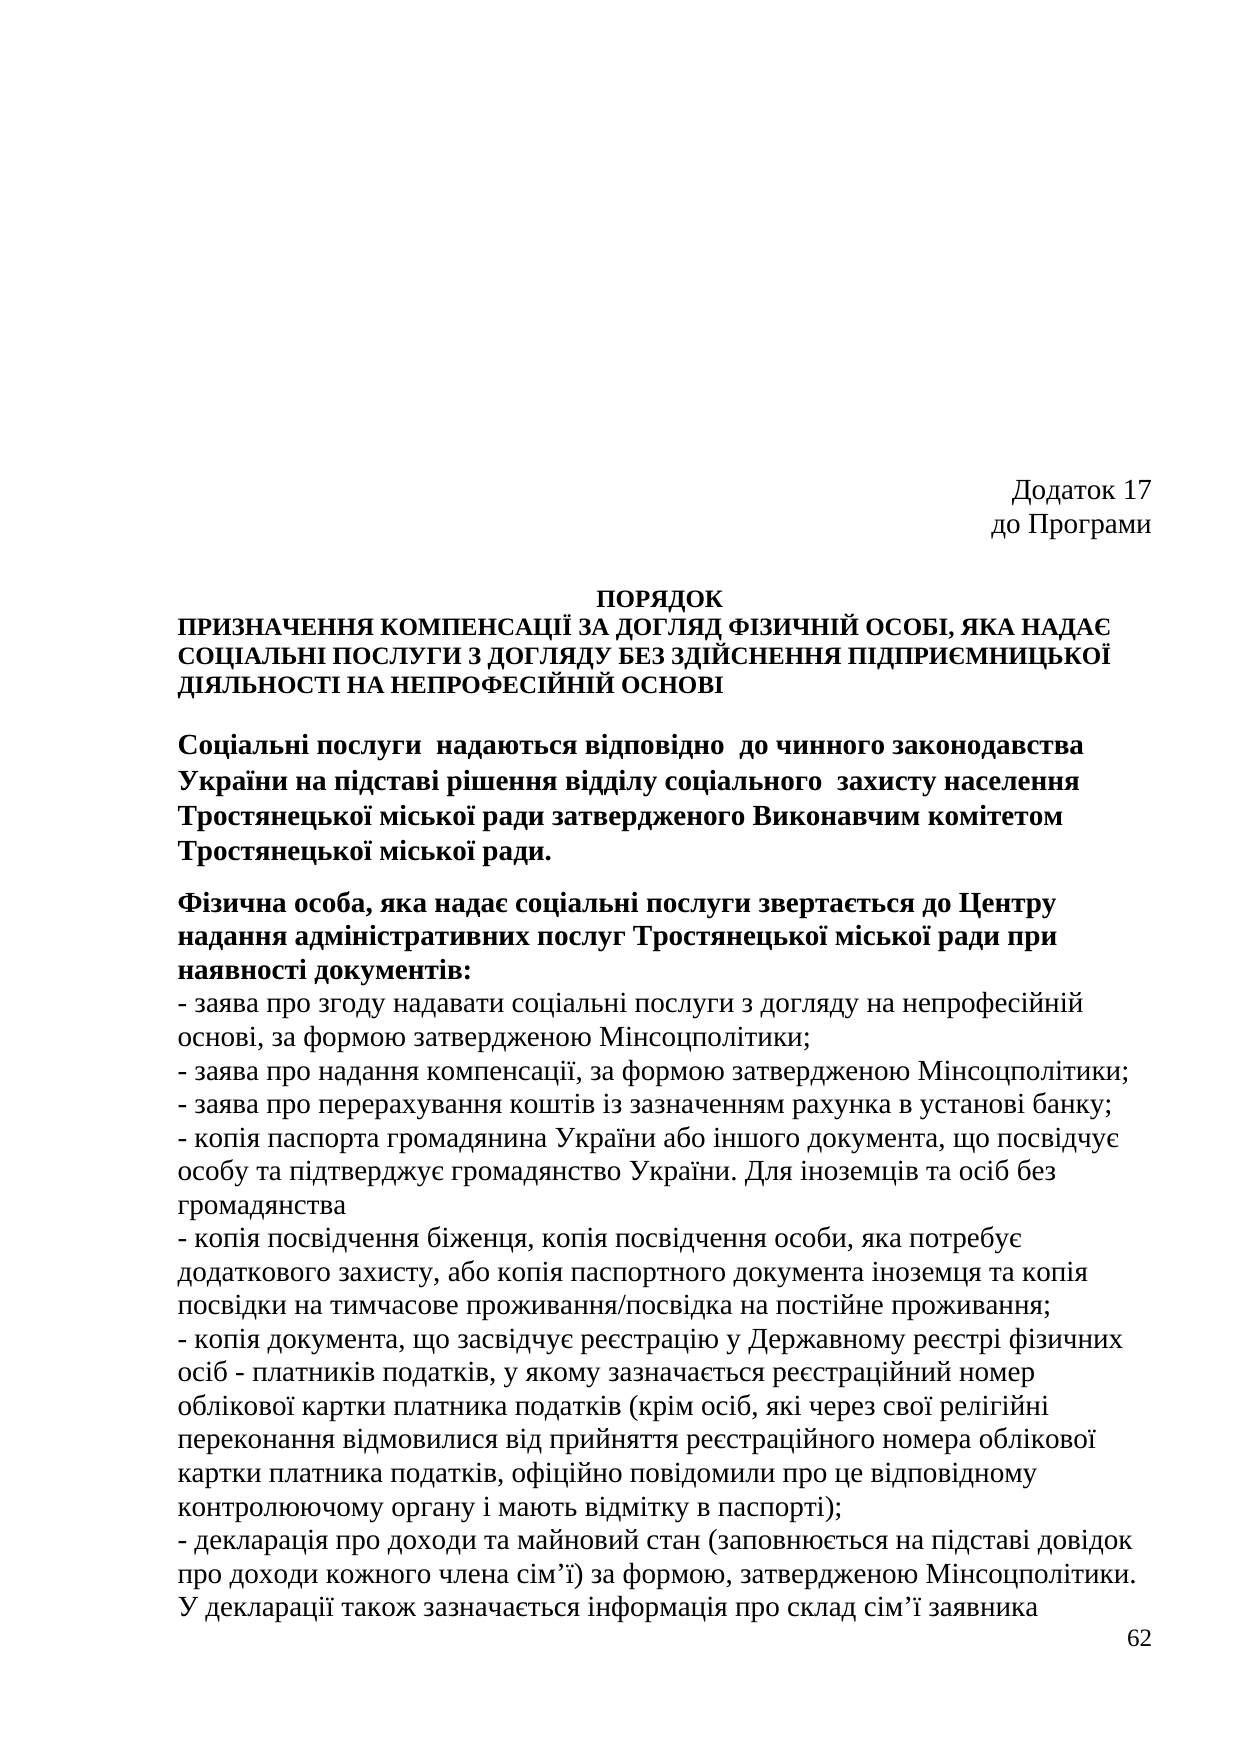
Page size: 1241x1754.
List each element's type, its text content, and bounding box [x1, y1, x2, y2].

text - заява про перерахування коштів із зазначенням рахунка в установі банку; [177, 1086, 1152, 1120]
text Соціальні послуги надаються відповідно до чинного законодавства України на підставі рішення відділу соціального захисту населення Тростянецької міської ради затвердженого Виконавчим комітетом Тростянецької міської ради. [177, 727, 1152, 867]
text до Програми [177, 506, 1152, 539]
text Додаток 17 [177, 472, 1152, 506]
text ПРИЗНАЧЕННЯ КОМПЕНСАЦІЇ ЗА ДОГЛЯД ФІЗИЧНІЙ ОСОБІ, ЯКА НАДАЄ СОЦІАЛЬНІ ПОСЛУГИ З ДОГЛЯДУ БЕЗ ЗДІЙСНЕННЯ ПІДПРИЄМНИЦЬКОЇ ДІЯЛЬНОСТІ НА НЕПРОФЕСІЙНІЙ ОСНОВІ [177, 612, 1152, 699]
text Фізична особа, яка надає соціальні послуги звертається до Центру надання адміністративних послуг Тростянецької міської ради при наявності документів: - заява про згоду надавати соціальні послуги з догляду на непрофесійній основі, за формою затвердженою Мінсоцполітики; [177, 885, 1152, 1053]
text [177, 1522, 1152, 1623]
text - копія паспорта громадянина України або іншого документа, що посвідчує особу та підтверджує громадянство України. Для іноземців та осіб без громадянства [177, 1120, 1152, 1220]
text - заява про надання компенсації, за формою затвердженою Мінсоцполітики; [177, 1053, 1152, 1086]
text ПОРЯДОК [177, 584, 1152, 612]
